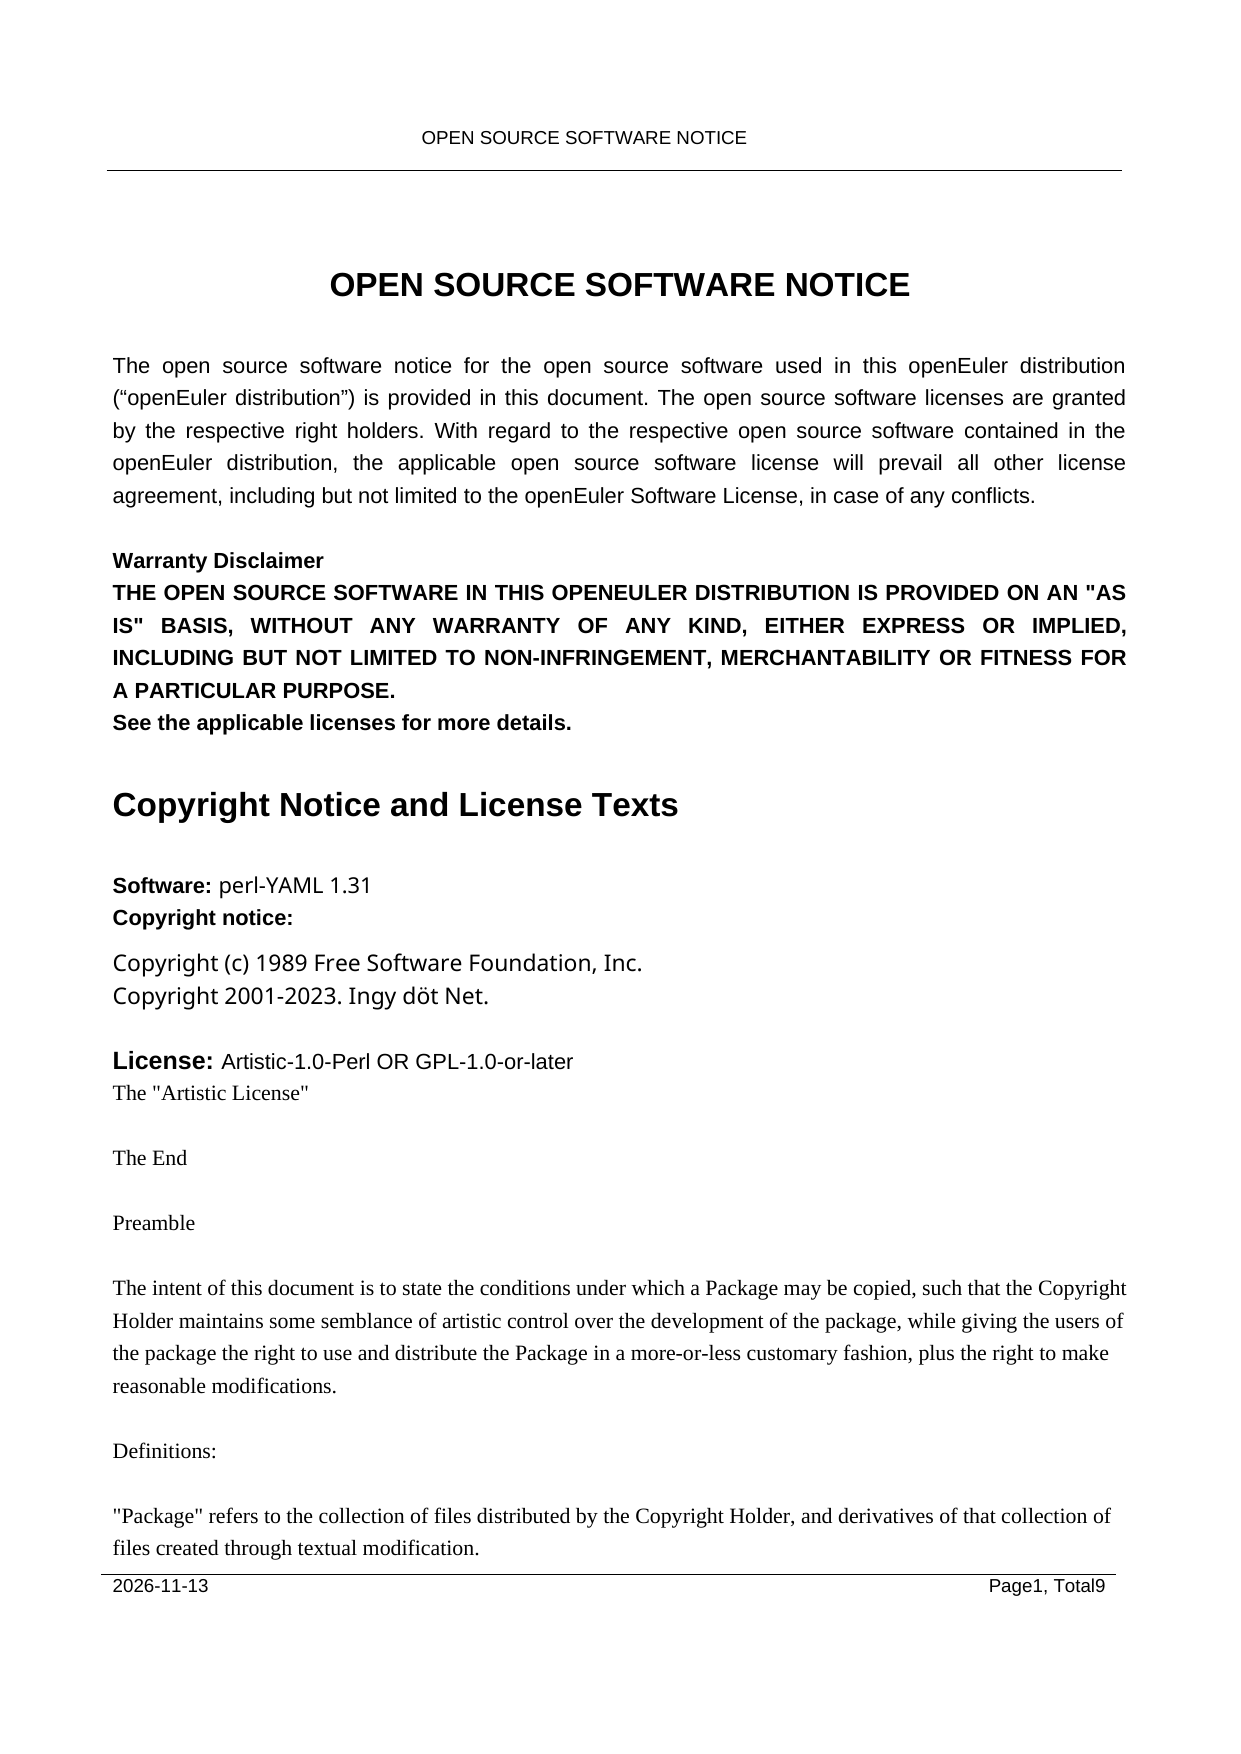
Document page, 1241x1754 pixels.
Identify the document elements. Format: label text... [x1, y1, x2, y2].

title Software: perl-YAML 1.31 [112, 869, 1128, 901]
text Copyright Notice and License Texts [112, 771, 1128, 836]
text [112, 1077, 1128, 1564]
text Warranty Disclaimer [112, 544, 1128, 576]
text THE OPEN SOURCE SOFTWARE IN THIS OPENEULER DISTRIBUTION IS PROVIDED ON AN "AS IS" BASIS, WITHOUT ANY WARRANTY OF ANY KIND, EITHER EXPRESS OR IMPLIED, INCLUDING BUT NOT LIMITED TO NON-INFRINGEMENT, MERCHANTABILITY OR FITNESS FOR A PARTICULAR PURPOSE. See the applicable licenses for more details. [112, 576, 1128, 739]
text OPEN SOURCE SOFTWARE NOTICE [112, 251, 1128, 316]
text Copyright notice: [112, 901, 1128, 934]
text The open source software notice for the open source software used in this openEuler distribution (“openEuler distribution”) is provided in this document. The open source software licenses are granted by the respective right holders. With regard to the respective open source software contained in the openEuler distribution, the applicable open source software license will prevail all other license agreement, including but not limited to the openEuler Software License, in case of any conflicts. [112, 349, 1128, 511]
text License: Artistic-1.0-Perl OR GPL-1.0-or-later [112, 1044, 1128, 1077]
text Copyright (c) 1989 Free Software Foundation, Inc. Copyright 2001-2023. Ingy döt Net. [112, 947, 1128, 1044]
